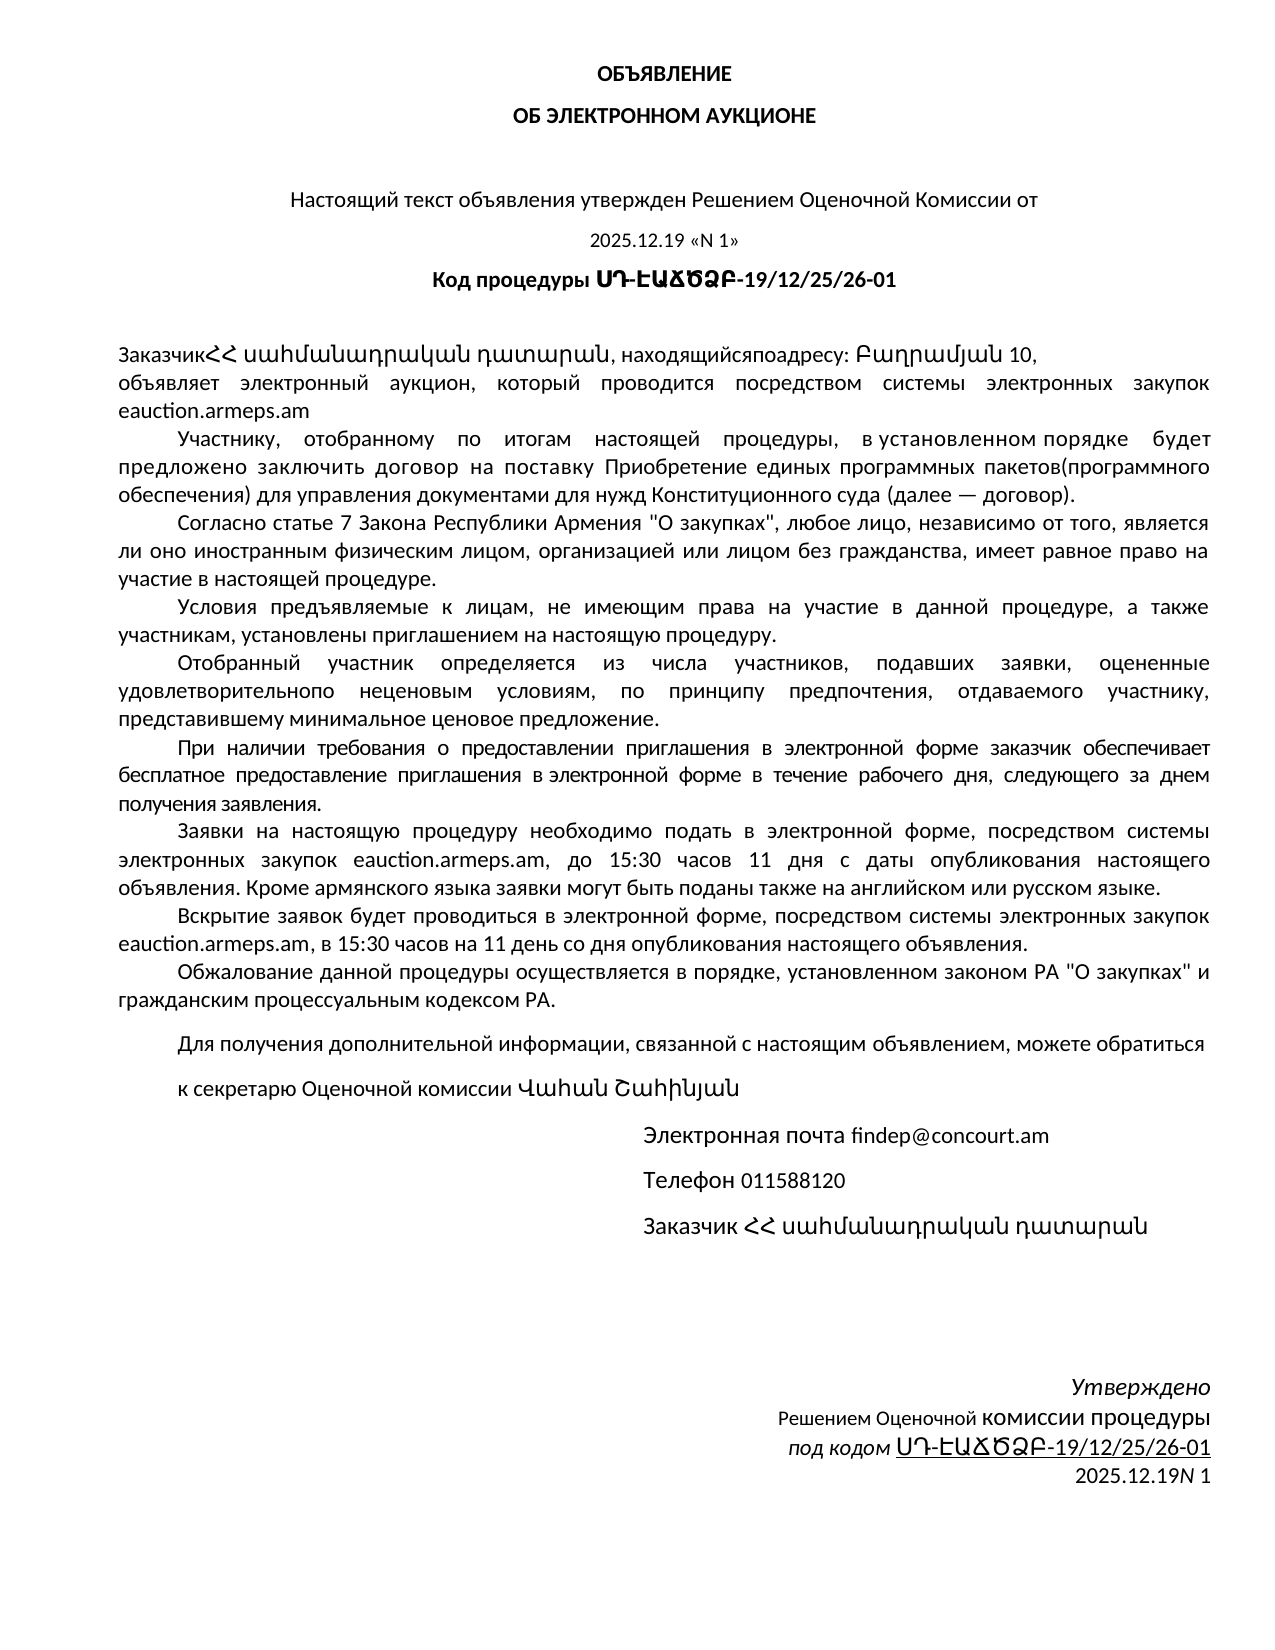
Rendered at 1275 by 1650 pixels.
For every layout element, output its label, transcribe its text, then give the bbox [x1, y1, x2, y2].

text Вскрытие заявок будет проводиться в электронной форме, посредством системы электронных закупок eauction.armeps.am, в 15:30 часов на 11 день со дня опубликования настоящего объявления. [118, 901, 1211, 957]
text ЗаказчикՀՀ սահմանադրական դատարան, находящийсяпоадресу: Բաղրամյան 10, [118, 340, 1211, 368]
text Заявки на настоящую процедуру необходимо подать в электронной форме, посредством системы электронных закупок eauction.armeps.am, до 15:30 часов 11 дня с даты опубликования настоящего объявления. Кроме армянского языка заявки могут быть поданы также на английском или русском языке. [118, 817, 1211, 901]
text объявляет электронный аукцион, который проводится посредством системы электронных закупок eauction.armeps.am [118, 368, 1211, 424]
text При наличии требования о предоставлении приглашения в электронной форме заказчик обеспечивает бесплатное предоставление приглашения в электронной форме в течение рабочего дня, следующего за днем получения заявления. [118, 733, 1211, 817]
text к секретарю Оценочной комиссии Վահան Շահինյան [118, 1074, 1211, 1102]
text Электронная почта findep@concourt.am [643, 1119, 1211, 1149]
text ОБЪЯВЛЕНИЕ [118, 59, 1211, 87]
text Обжалование данной процедуры осуществляется в порядке, установленном законом РА "О закупках" и гражданским процессуальным кодексом РА. [118, 957, 1211, 1013]
text 2025.12.19 «N 1» [118, 227, 1211, 252]
text Заказчик ՀՀ սահմանադրական դատարան [595, 1210, 1211, 1241]
text Условия предъявляемые к лицам, не имеющим права на участие в данной процедуре, а также участникам, установлены приглашением на настоящую процедуру. [118, 592, 1211, 648]
text Согласно статье 7 Закона Республики Армения "О закупках", любое лицо, независимо от того, является ли оно иностранным физическим лицом, организацией или лицом без гражданства, имеет равное право на участие в настоящей процедуре. [118, 508, 1211, 592]
text Решением Оценочной комиссии процедуры [118, 1401, 1211, 1432]
text ОБ ЭЛЕКТРОННОМ АУКЦИОНЕ [118, 101, 1211, 129]
text под кодом ՍԴ-ԷԱՃԾՁԲ-19/12/25/26-01 2025.12.19 N 1 [118, 1432, 1211, 1489]
text Утверждено [118, 1371, 1211, 1401]
text Для получения дополнительной информации, связанной с настоящим объявлением, можете обратиться [118, 1029, 1211, 1057]
text Код процедуры ՍԴ-ԷԱՃԾՁԲ-19/12/25/26-01 [118, 265, 1211, 293]
text Участнику, отобранному по итогам настоящей процедуры, в установленном порядке будет предложено заключить договор на поставку Приобретение единых программных пакетов(программного обеспечения) для управления документами для нужд Конституционного суда (далее — договор). [118, 424, 1211, 508]
text Настоящий текст объявления утвержден Решением Оценочной Комиссии от [118, 185, 1211, 213]
text Отобранный участник определяется из числа участников, подавших заявки, оцененные удовлетворительнопо неценовым условиям, по принципу предпочтения, отдаваемого участнику, представившему минимальное ценовое предложение. [118, 648, 1211, 733]
text Телефон 011588120 [643, 1164, 1211, 1195]
